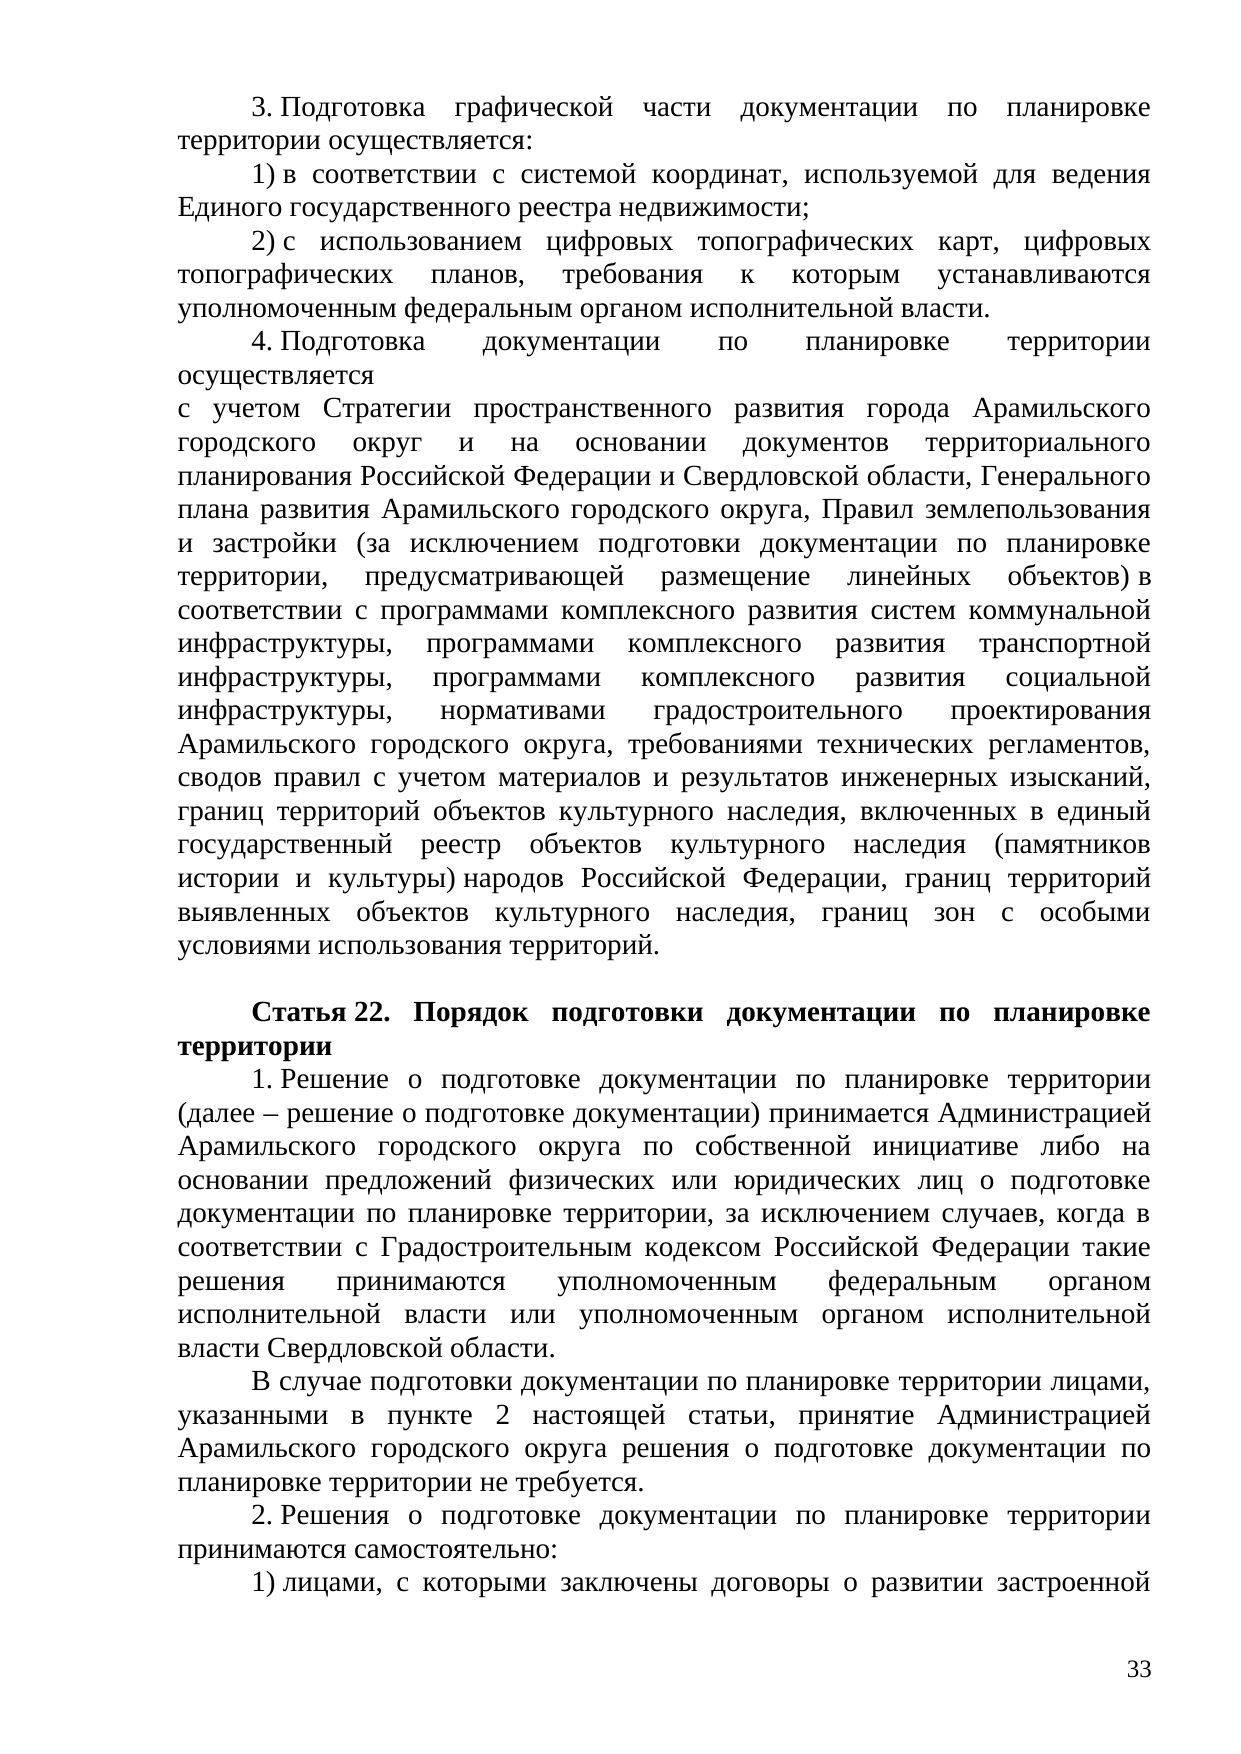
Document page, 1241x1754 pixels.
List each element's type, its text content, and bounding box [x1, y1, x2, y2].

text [177, 1564, 1152, 1598]
subtitle Статья 22. Порядок подготовки документации по планировке территории [177, 994, 1152, 1061]
text 4. Подготовка документации по планировке территории осуществляется с учетом Стратегии пространственного развития города Арамильского городского округ и на основании документов территориального планирования Российской Федерации и Свердловской области, Генерального плана развития Арамильского городского округа, Правил землепользования и застройки (за исключением подготовки документации по планировке территории, предусматривающей размещение линейных объектов) в соответствии с программами комплексного развития систем коммунальной инфраструктуры, программами комплексного развития транспортной инфраструктуры, программами комплексного развития социальной инфраструктуры, нормативами градостроительного проектирования Арамильского городского округа, требованиями технических регламентов, сводов правил с учетом материалов и результатов инженерных изысканий, границ территорий объектов культурного наследия, включенных в единый государственный реестр объектов культурного наследия (памятников истории и культуры) народов Российской Федерации, границ территорий выявленных объектов культурного наследия, границ зон с особыми условиями использования территорий. [177, 323, 1152, 961]
text 1) в соответствии с системой координат, используемой для ведения Единого государственного реестра недвижимости; [177, 156, 1152, 223]
text 1. Решение о подготовке документации по планировке территории (далее – решение о подготовке документации) принимается Администрацией Арамильского городского округа по собственной инициативе либо на основании предложений физических или юридических лиц о подготовке документации по планировке территории, за исключением случаев, когда в соответствии с Градостроительным кодексом Российской Федерации такие решения принимаются уполномоченным федеральным органом исполнительной власти или уполномоченным органом исполнительной власти Свердловской области. [177, 1061, 1152, 1363]
text 2) с использованием цифровых топографических карт, цифровых топографических планов, требования к которым устанавливаются уполномоченным федеральным органом исполнительной власти. [177, 223, 1152, 323]
text В случае подготовки документации по планировке территории лицами, указанными в пункте 2 настоящей статьи, принятие Администрацией Арамильского городского округа решения о подготовке документации по планировке территории не требуется. [177, 1363, 1152, 1497]
text 3. Подготовка графической части документации по планировке территории осуществляется: [177, 89, 1152, 156]
text 2. Решения о подготовке документации по планировке территории принимаются самостоятельно: [177, 1497, 1152, 1564]
